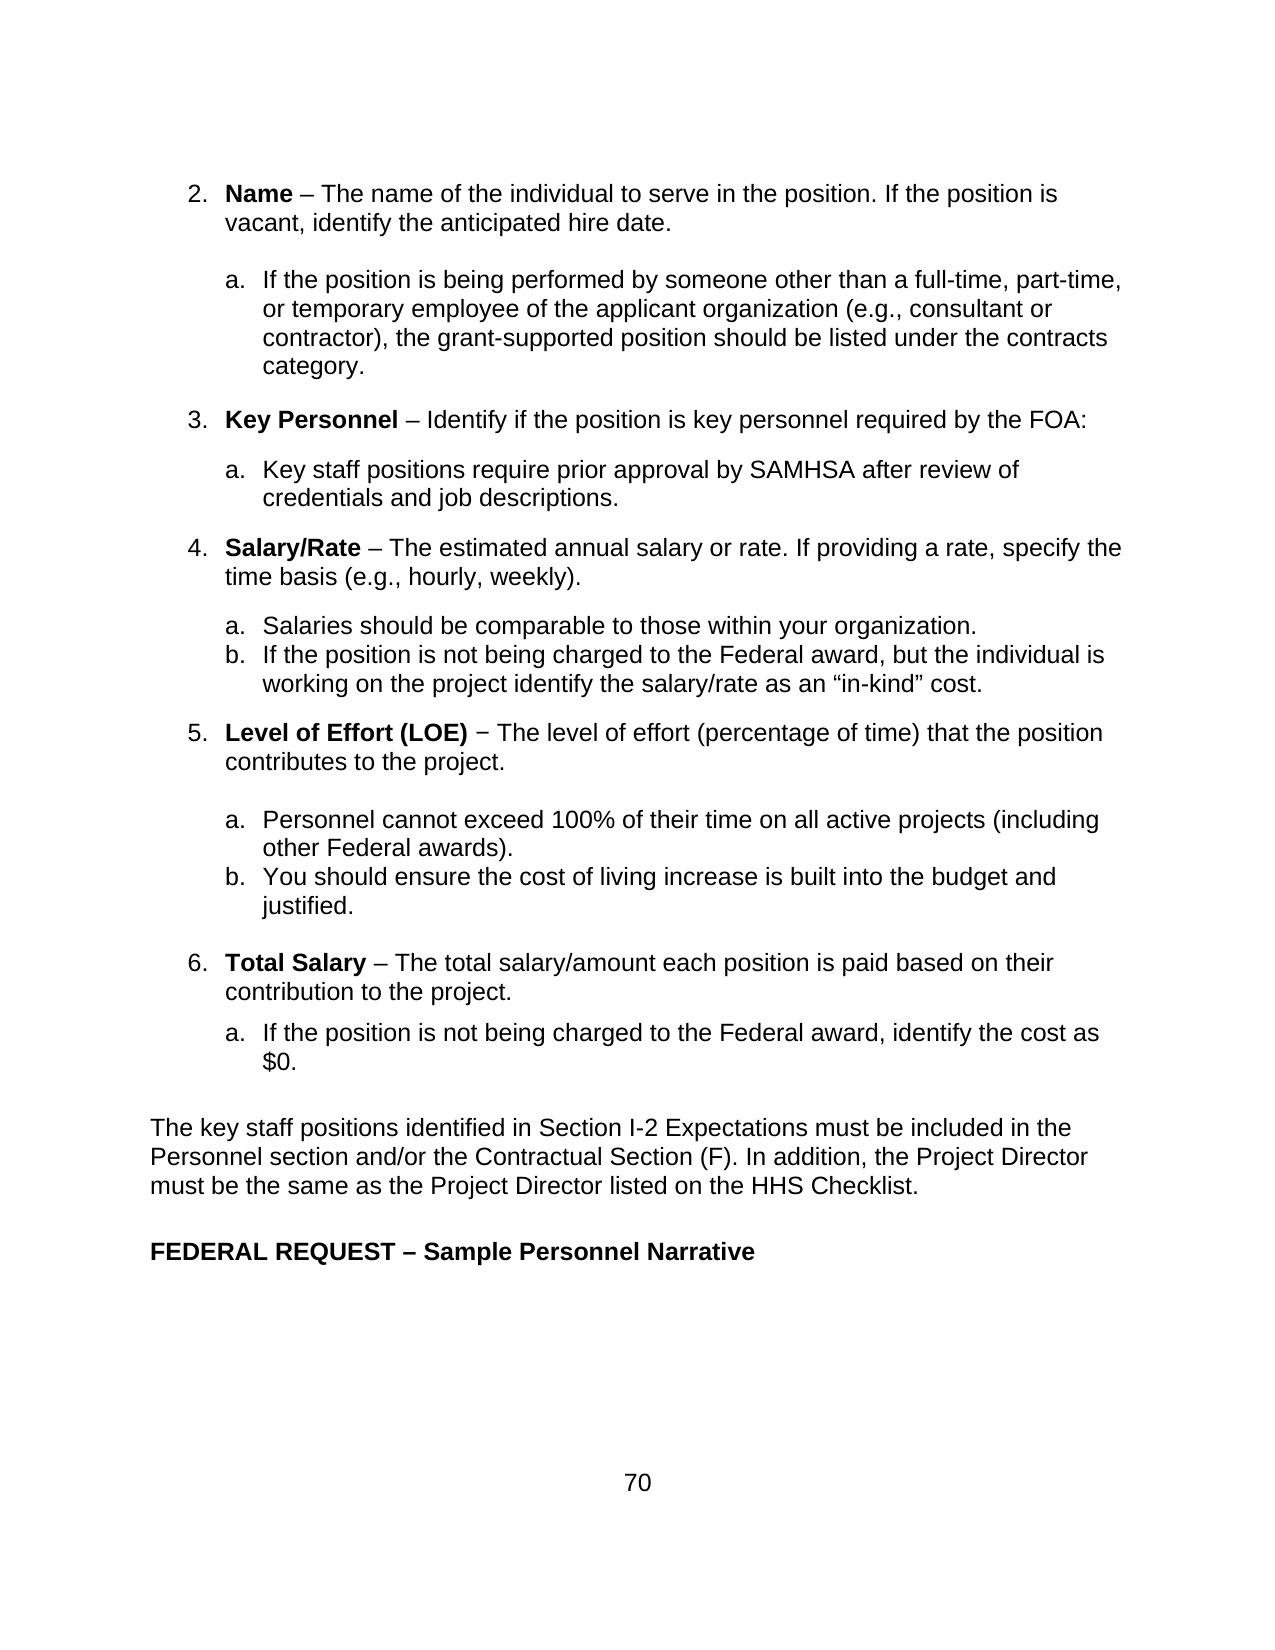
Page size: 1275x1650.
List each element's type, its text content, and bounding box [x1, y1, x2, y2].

list Key Personnel – Identify if the position is key personnel required by the FOA: [187, 405, 1125, 434]
list Name – The name of the individual to serve in the position. If the position is vacant, identify the anticipated hire date. [187, 179, 1125, 236]
list Level of Effort (LOE) − The level of effort (percentage of time) that the position contributes to the project. [187, 718, 1125, 776]
list You should ensure the cost of living increase is built into the budget and justified. [225, 862, 1125, 919]
list Total Salary – The total salary/amount each position is paid based on their contribution to the project. [187, 948, 1125, 1006]
text The key staff positions identified in Section I-2 Expectations must be included in the Personnel section and/or the Contractual Section (F). In addition, the Project Director must be the same as the Project Director listed on the HHS Checklist. [150, 1113, 1125, 1199]
list Salary/Rate – The estimated annual salary or rate. If providing a rate, specify the time basis (e.g., hourly, weekly). [187, 533, 1125, 590]
list Salaries should be comparable to those within your organization. [225, 611, 1125, 640]
list If the position is not being charged to the Federal award, identify the cost as $0. [225, 1018, 1125, 1076]
list Personnel cannot exceed 100% of their time on all active projects (including other Federal awards). [225, 804, 1125, 862]
list If the position is being performed by someone other than a full-time, part-time, or temporary employee of the applicant organization (e.g., consultant or contractor), the grant-supported position should be listed under the contracts category. [225, 265, 1125, 380]
text FEDERAL REQUEST – Sample Personnel Narrative [150, 1237, 1125, 1266]
list Key staff positions require prior approval by SAMHSA after review of credentials and job descriptions. [225, 454, 1125, 512]
list If the position is not being charged to the Federal award, but the individual is working on the project identify the salary/rate as an “in-kind” cost. [225, 640, 1125, 697]
